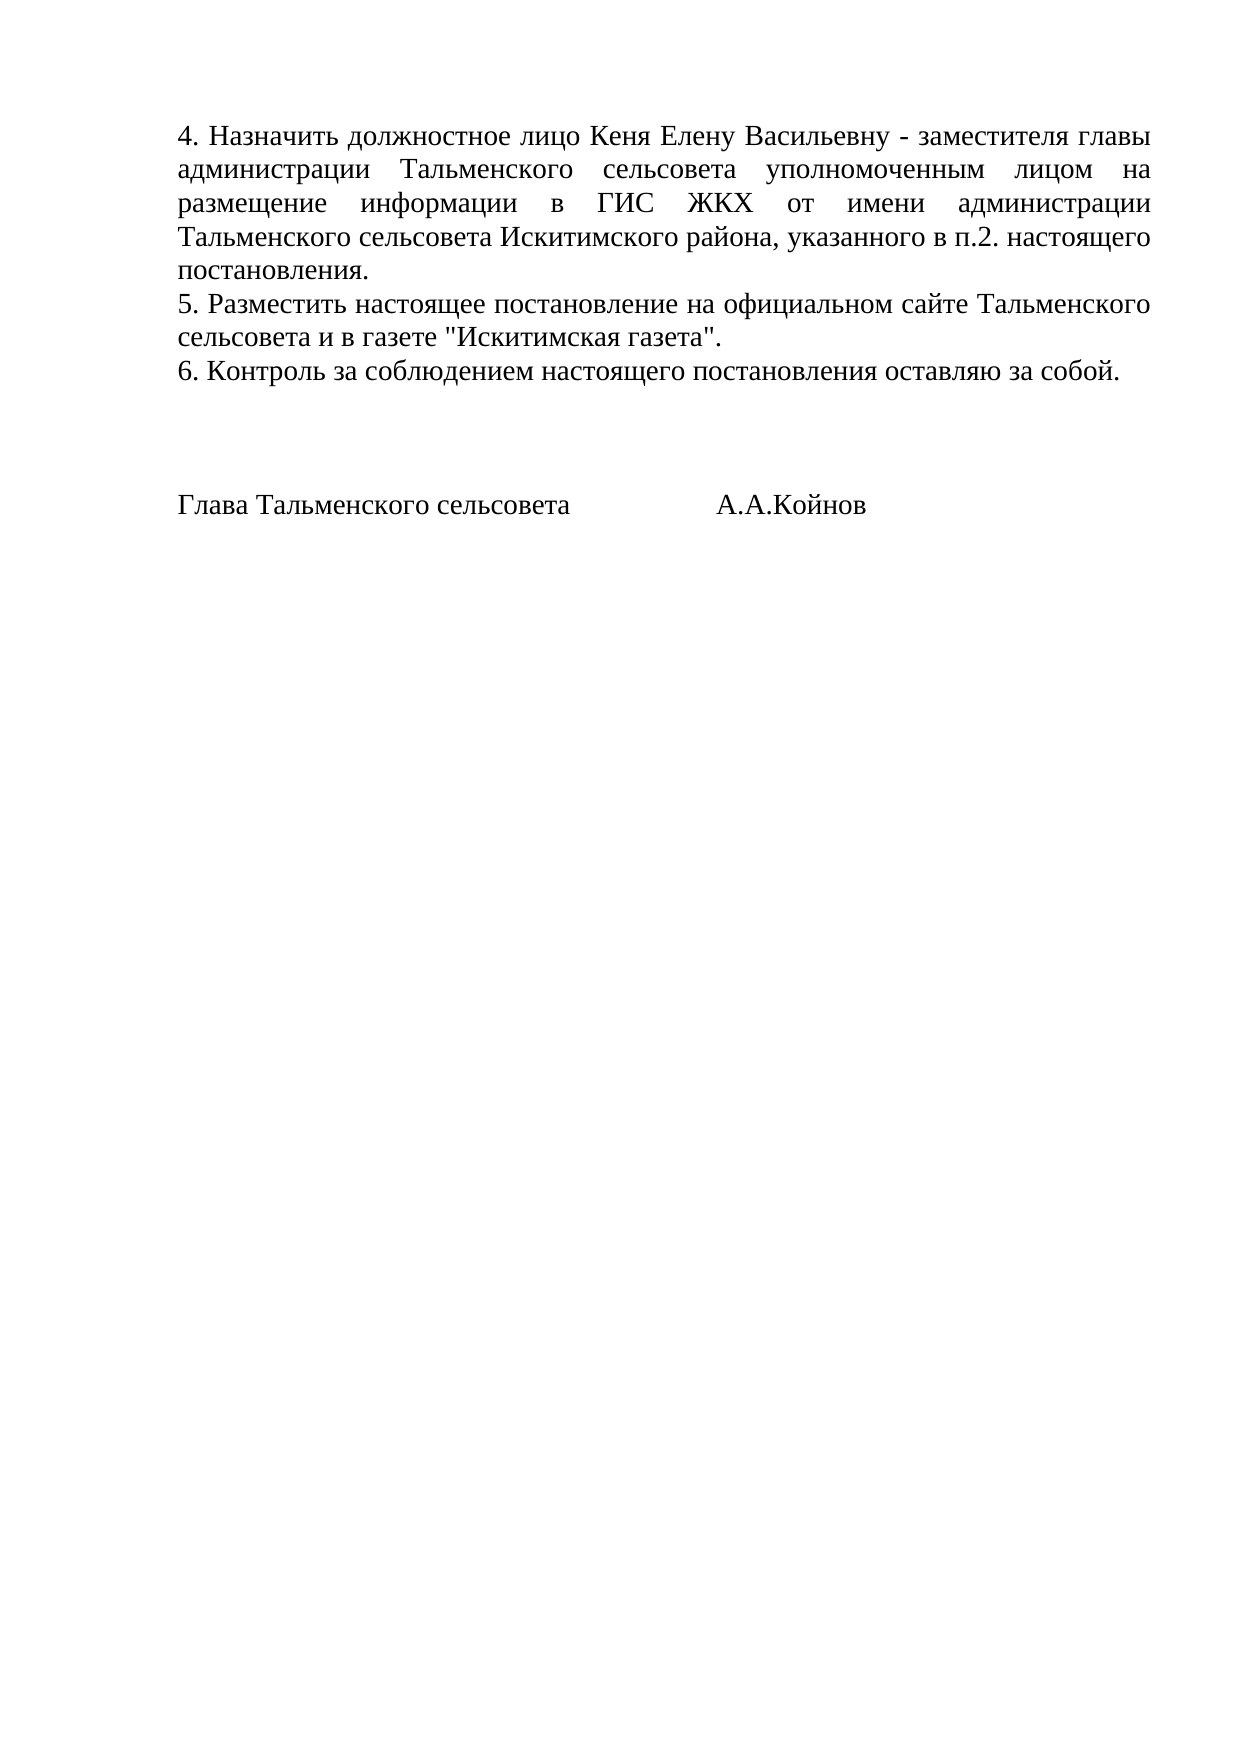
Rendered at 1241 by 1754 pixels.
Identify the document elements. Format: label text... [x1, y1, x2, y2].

text 4. Назначить должностное лицо Кеня Елену Васильевну - заместителя главы администрации Тальменского сельсовета уполномоченным лицом на размещение информации в ГИС ЖКХ от имени администрации Тальменского сельсовета Искитимского района, указанного в п.2. настоящего постановления. [177, 118, 1152, 286]
text 6. Контроль за соблюдением настоящего постановления оставляю за собой. [177, 353, 1152, 386]
text Глава Тальменского сельсовета А.А.Койнов [177, 487, 1152, 521]
text 5. Разместить настоящее постановление на официальном сайте Тальменского сельсовета и в газете "Искитимская газета". [177, 286, 1152, 353]
